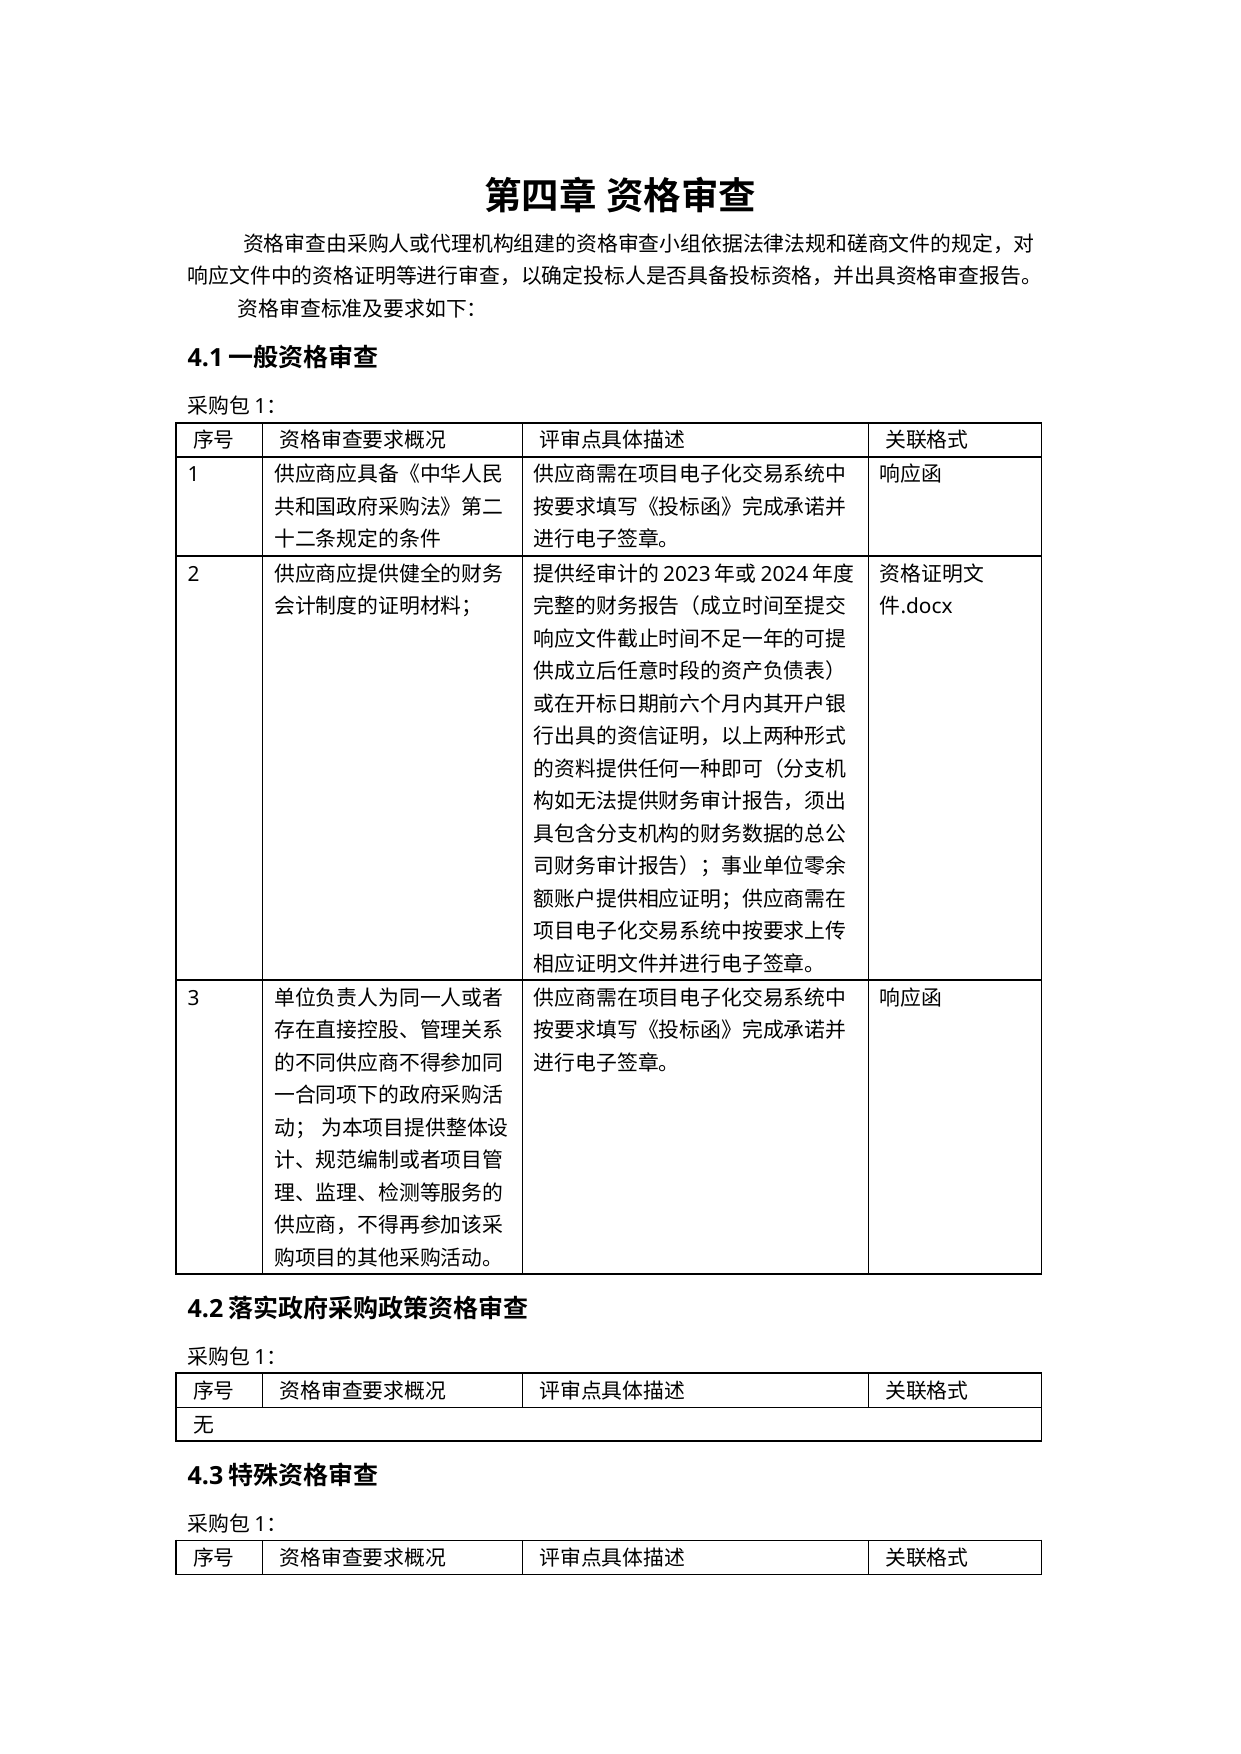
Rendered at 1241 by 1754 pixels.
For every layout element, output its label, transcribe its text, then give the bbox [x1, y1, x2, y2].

table_header 关联格式 [869, 1374, 1041, 1406]
text 第四章 资格审查 [187, 162, 1053, 227]
table_cell 供应商需在项目电子化交易系统中按要求填写《投标函》完成承诺并进行电子签章。 [523, 981, 868, 1273]
text 采购包1： [187, 1507, 1053, 1539]
table_cell 单位负责人为同一人或者存在直接控股、管理关系的不同供应商不得参加同一合同项下的政府采购活动； 为本项目提供整体设计、规范编制或者项目管理、监理、检测等服务的供应商，不得再参加该采购项目的其他采购活动。 [263, 981, 522, 1273]
table_header 评审点具体描述 [523, 1541, 868, 1573]
text 4.3特殊资格审查 [187, 1442, 1053, 1507]
table_header 资格审查要求概况 [263, 424, 522, 456]
text 4.1一般资格审查 [187, 324, 1053, 389]
table_header 资格审查要求概况 [263, 1374, 522, 1406]
table_cell 1 [177, 458, 262, 555]
text 资格审查由采购人或代理机构组建的资格审查小组依据法律法规和磋商文件的规定，对响应文件中的资格证明等进行审查，以确定投标人是否具备投标资格，并出具资格审查报告。 [187, 227, 1053, 292]
table_header 评审点具体描述 [523, 424, 868, 456]
table_cell 响应函 [869, 458, 1041, 555]
table_header 关联格式 [869, 1541, 1041, 1573]
table_cell 供应商应具备《中华人民共和国政府采购法》第二十二条规定的条件 [263, 458, 522, 555]
table_cell 无 [177, 1408, 1041, 1440]
text 资格审查标准及要求如下： [187, 292, 1053, 324]
table_cell 3 [177, 981, 262, 1273]
table_cell 提供经审计的2023年或2024年度完整的财务报告（成立时间至提交响应文件截止时间不足一年的可提供成立后任意时段的资产负债表）或在开标日期前六个月内其开户银行出具的资信证明，以上两种形式的资料提供任何一种即可（分支机构如无法提供财务审计报告，须出具包含分支机构的财务数据的总公司财务审计报告）；事业单位零余额账户提供相应证明；供应商需在项目电子化交易系统中按要求上传相应证明文件并进行电子签章。 [523, 557, 868, 979]
table_header 关联格式 [869, 424, 1041, 456]
table_header 序号 [177, 1374, 262, 1406]
table_cell 2 [177, 557, 262, 979]
text 采购包1： [187, 1340, 1053, 1372]
table_header 序号 [177, 1541, 262, 1573]
table_header 评审点具体描述 [523, 1374, 868, 1406]
table_cell 供应商应提供健全的财务会计制度的证明材料； [263, 557, 522, 979]
table_cell 资格证明文件.docx [869, 557, 1041, 979]
table_cell 供应商需在项目电子化交易系统中按要求填写《投标函》完成承诺并进行电子签章。 [523, 458, 868, 555]
text 4.2落实政府采购政策资格审查 [187, 1275, 1053, 1340]
table_header 序号 [177, 424, 262, 456]
table_header 资格审查要求概况 [263, 1541, 522, 1573]
text 采购包1： [187, 389, 1053, 422]
table_cell 响应函 [869, 981, 1041, 1273]
